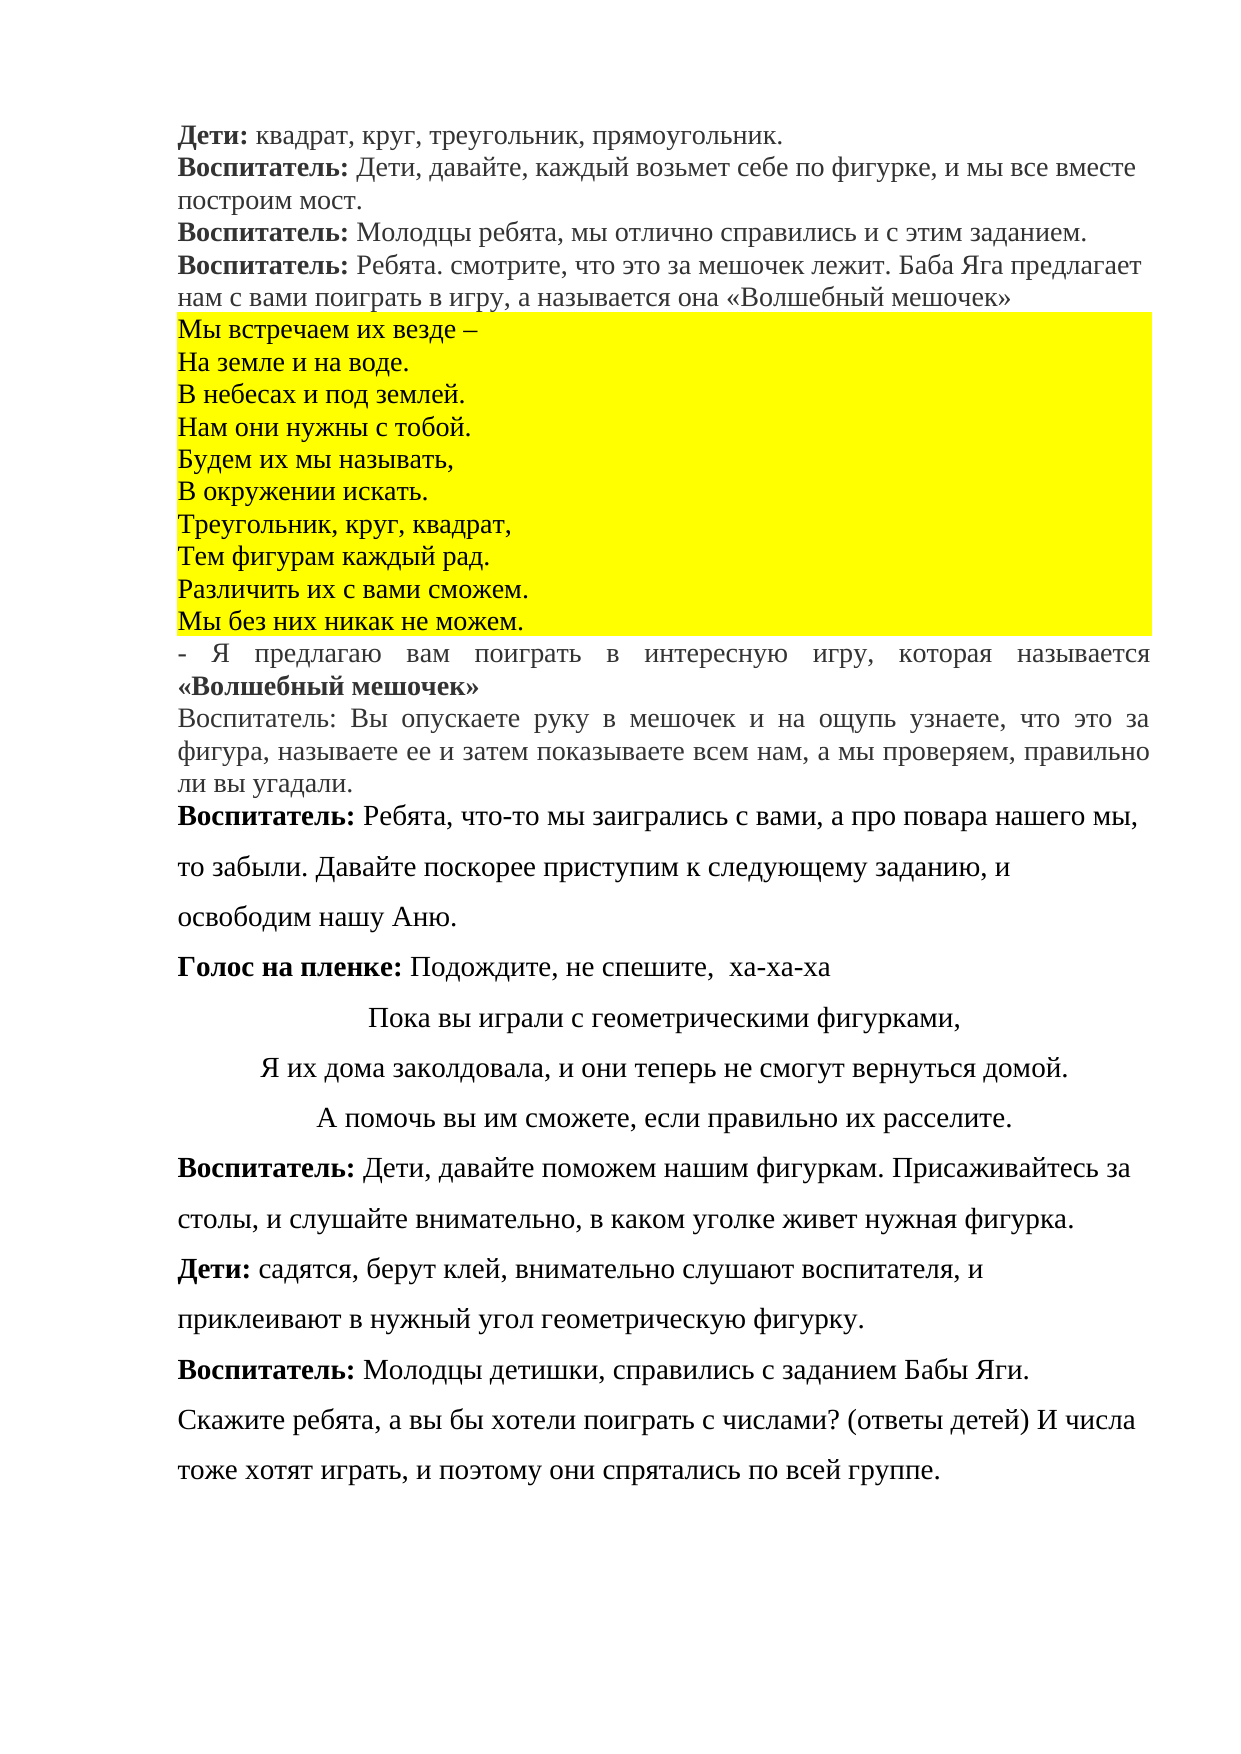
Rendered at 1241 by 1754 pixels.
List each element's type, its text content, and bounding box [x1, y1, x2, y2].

text Дети: садятся, берут клей, внимательно слушают воспитателя, и приклеивают в нужный угол геометрическую фигурку. [177, 1251, 1152, 1335]
text Мы без них никак не можем. [177, 604, 1152, 636]
text Дети: квадрат, круг, треугольник, прямоугольник. [177, 118, 1152, 151]
text В небесах и под землей. [177, 377, 1152, 410]
text Воспитатель: Дети, давайте, каждый возьмет себе по фигурке, и мы все вместе построим мост. [177, 151, 1152, 215]
text Воспитатель: Ребята. смотрите, что это за мешочек лежит. Баба Яга предлагает нам с вами поиграть в игру, а называется она «Волшебный мешочек» [177, 248, 1152, 312]
text Воспитатель: Молодцы ребята, мы отлично справились и с этим заданием. [177, 215, 1152, 248]
text Воспитатель: Вы опускаете руку в мешочек и на ощупь узнаете, что это за фигура, называете ее и затем показываете всем нам, а мы проверяем, правильно ли вы угадали. [177, 701, 1152, 798]
text Голос на пленке: Подождите, не спешите, ха-ха-ха [177, 949, 1152, 983]
text Скажите ребята, а вы бы хотели поиграть с числами? (ответы детей) И числа тоже хотят играть, и поэтому они спрятались по всей группе. [177, 1402, 1152, 1486]
text Воспитатель: Дети, давайте поможем нашим фигуркам. Присаживайтесь за столы, и слушайте внимательно, в каком уголке живет нужная фигурка. [177, 1151, 1152, 1234]
text Я их дома заколдовала, и они теперь не смогут вернуться домой. [177, 1050, 1152, 1083]
text - Я предлагаю вам поиграть в интересную игру, которая называется «Волшебный мешочек» [177, 636, 1152, 701]
text Нам они нужны с тобой. [177, 410, 1152, 442]
text А помочь вы им сможете, если правильно их расселите. [177, 1100, 1152, 1134]
text Различить их с вами сможем. [177, 572, 1152, 604]
text Воспитатель: Молодцы детишки, справились с заданием Бабы Яги. [177, 1352, 1152, 1385]
text Воспитатель: Ребята, что-то мы заигрались с вами, а про повара нашего мы, то забыли. Давайте поскорее приступим к следующему заданию, и освободим нашу Аню. [177, 798, 1152, 933]
text Мы встречаем их везде – [177, 312, 1152, 345]
text В окружении искать. [177, 474, 1152, 507]
text Будем их мы называть, [177, 442, 1152, 474]
text Тем фигурам каждый рад. [177, 539, 1152, 572]
text Треугольник, круг, квадрат, [177, 507, 1152, 539]
text Пока вы играли с геометрическими фигурками, [177, 1000, 1152, 1033]
text На земле и на воде. [177, 345, 1152, 377]
